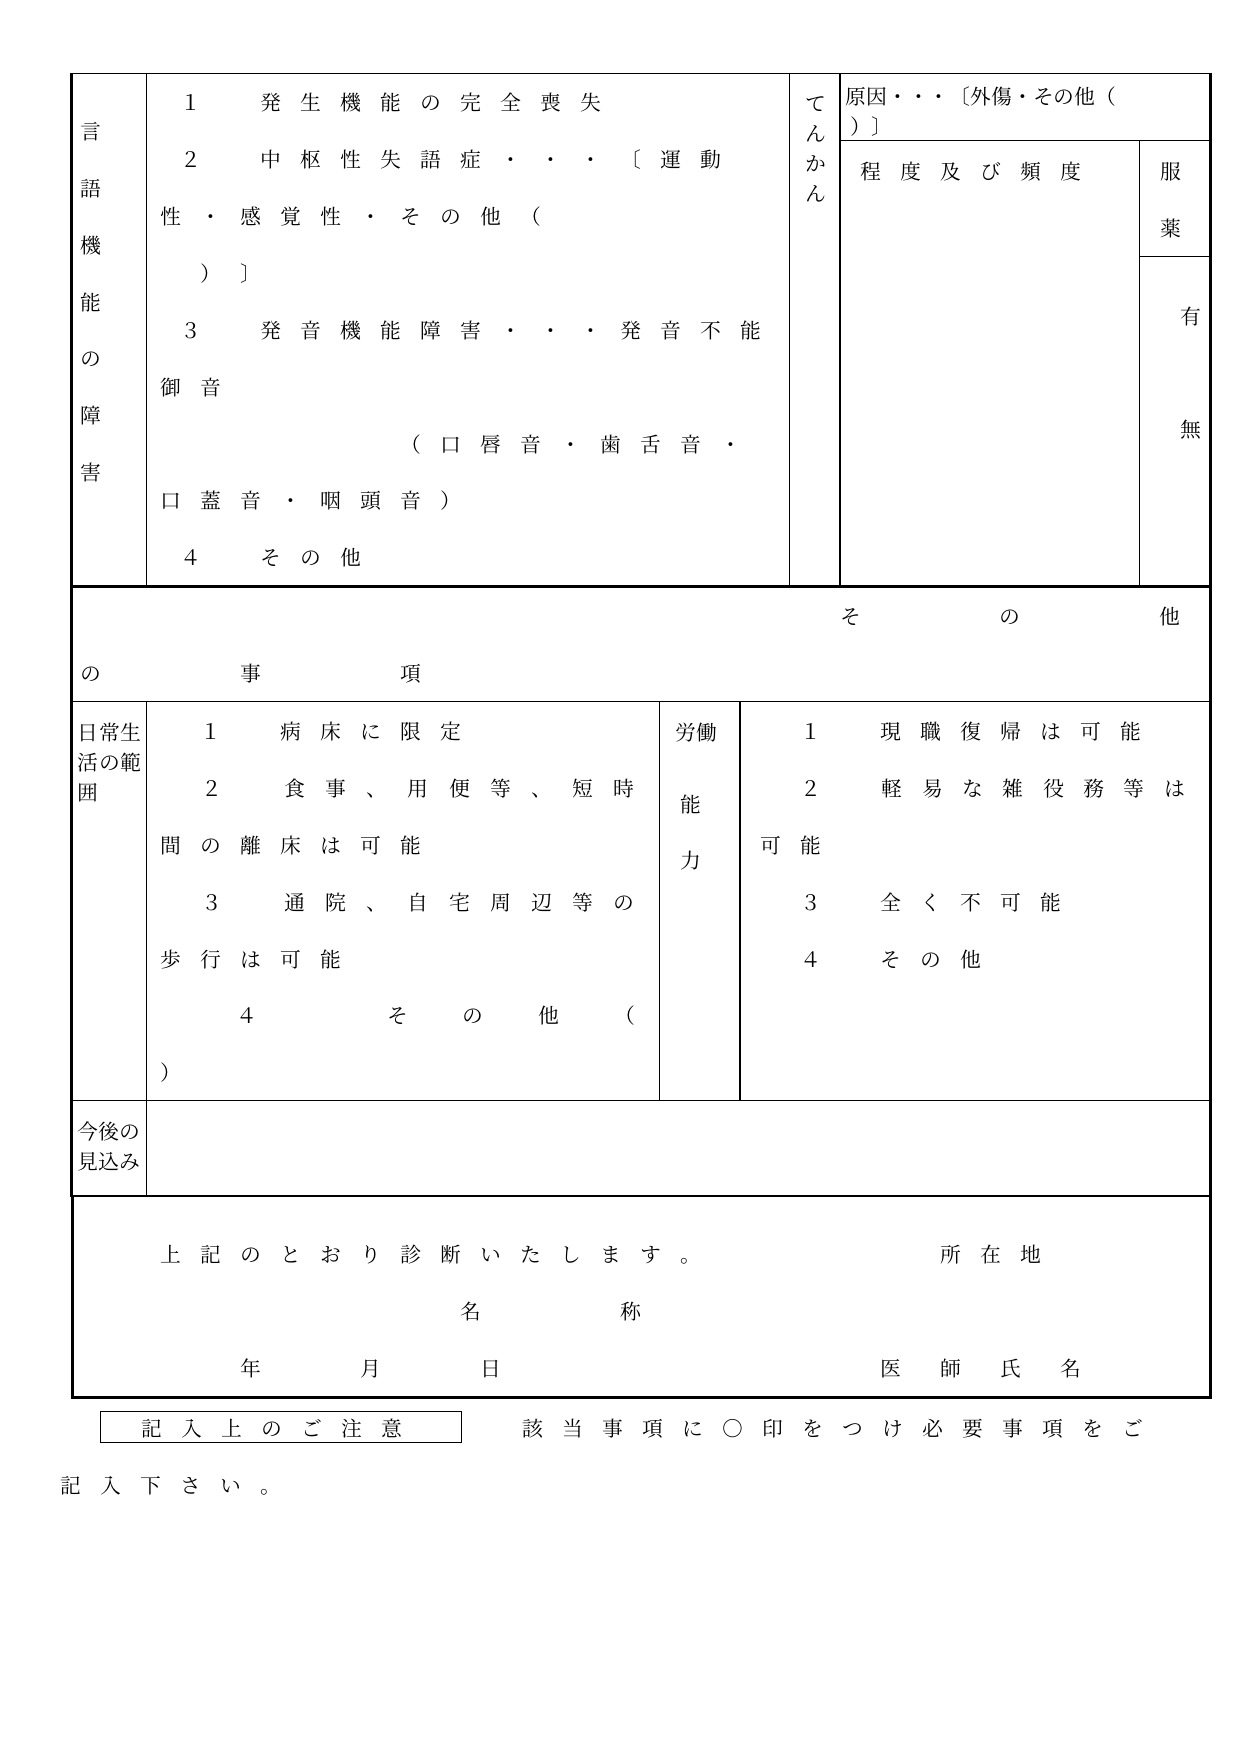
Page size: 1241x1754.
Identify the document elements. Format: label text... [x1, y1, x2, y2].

table_cell 上記のとおり診断いたします。 所在地 名 称 年 月 日 医 師 氏 名 [74, 1197, 1209, 1396]
table_cell 言語機能の障害 [73, 74, 146, 585]
table_cell 労働 能力 [660, 702, 739, 1100]
table_cell 原因・・・〔外傷・その他（ ）〕 [841, 74, 1209, 140]
table_cell 程度及び頻度 [841, 141, 1139, 585]
table_cell そ の 他 の 事 項 [73, 588, 1209, 701]
text 記入上のご注意 該当事項に○印をつけ必要事項をご記入下さい。 [60, 1399, 1180, 1513]
table_cell １ 病床に限定 ２ 食事、用便等、短時間の離床は可能 ３ 通院、自宅周辺等の歩行は可能 ４ その他（ ） [147, 702, 659, 1100]
table_cell 今後の見込み [73, 1101, 146, 1194]
table_cell [147, 1101, 1209, 1194]
table_cell 日常生活の範囲 [73, 702, 146, 1100]
table_cell てんかん [790, 74, 839, 585]
table_cell １ 発生機能の完全喪失 ２ 中枢性失語症・・・〔運動性・感覚性・その他（ ）〕 ３ 発音機能障害・・・発音不能御音 （口唇音・歯舌音・口蓋音・咽頭音） ４ その他 [147, 74, 789, 585]
table_cell 服 薬 [1140, 141, 1209, 256]
table_cell 有 無 [1140, 257, 1209, 585]
table_cell １ 現職復帰は可能 ２ 軽易な雑役務等は可能 ３ 全く不可能 ４ その他 [741, 702, 1209, 1100]
